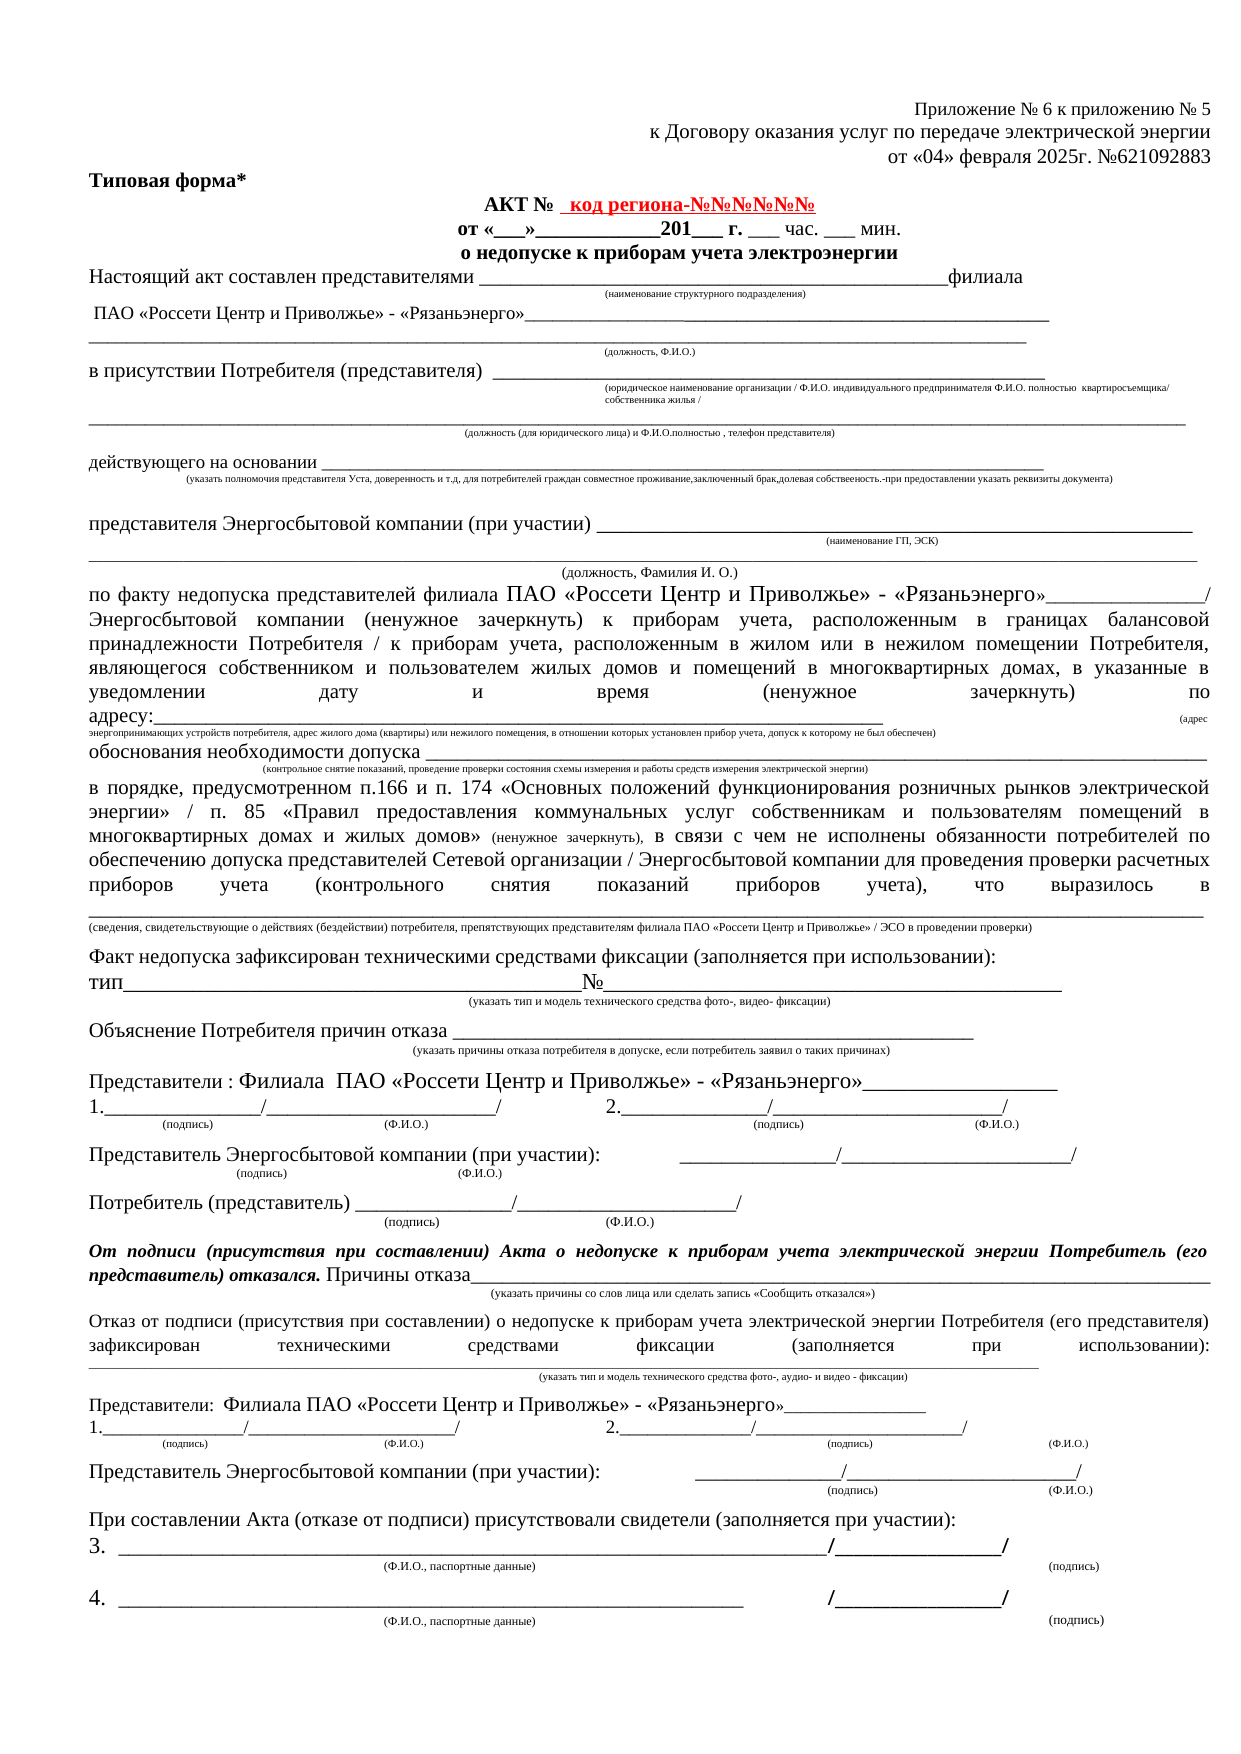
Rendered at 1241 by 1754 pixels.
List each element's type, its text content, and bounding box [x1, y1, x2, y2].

text От подписи (присутствия при составлении) Акта о недопуске к приборам учета электрической энергии Потребитель (его представитель) отказался. Причины отказа_______________________________________________________________________ [89, 1240, 1211, 1286]
text Представитель Энергосбытовой компании (при участии): _______________/______________________/ [89, 1142, 1211, 1166]
text (указать тип и модель технического средства фото-, аудио- и видео - фиксации) [162, 1370, 1211, 1391]
text При составлении Акта (отказе от подписи) присутствовали свидетели (заполняется при участии): [89, 1507, 1211, 1531]
list ____________________________________________________________ /__________________/ [89, 1583, 1211, 1612]
text в присутствии Потребителя (представителя) _____________________________________________________ [89, 357, 1211, 382]
text ________________________________________________________________________________________________________________________________________________________ [89, 547, 1211, 564]
text 1._______________/______________________/ 2.______________/______________________/ [89, 1416, 1211, 1437]
text (Ф.И.О., паспортные данные) (подпись) [310, 1559, 1211, 1583]
text (подпись) (Ф.И.О.) (подпись) (Ф.И.О.) [89, 1118, 1211, 1142]
text (указать причины со слов лица или сделать запись «Сообщить отказался») [384, 1286, 1211, 1310]
text Факт недопуска зафиксирован техническими средствами фиксации (заполняется при использовании): [89, 944, 1211, 968]
text Отказ от подписи (присутствия при составлении) о недопуске к приборам учета электрической энергии Потребителя (его представителя) зафиксирован техническими средствами фиксации (заполняется при использовании): ________________________________________________________________________________________________________________________________________________________ [89, 1310, 1211, 1370]
text к Договору оказания услуг по передаче электрической энергии [89, 119, 1211, 143]
text обоснования необходимости допуска ___________________________________________________________________________ [89, 739, 1211, 763]
text (указать причины отказа потребителя в допуске, если потребитель заявил о таких причинах) [89, 1042, 1211, 1067]
text ____________________________________________________________________________________________________ [89, 324, 1211, 346]
text Представители: Филиала ПАО «Россети Центр и Приволжье» - «Рязаньэнерго»_________________ [89, 1391, 1211, 1416]
text Настоящий акт составлен представителями _____________________________________________филиала [89, 264, 1211, 288]
list ____________________________________________________________________ /__________________/ [89, 1531, 1211, 1559]
text Потребитель (представитель) _______________/_____________________/ [89, 1190, 1211, 1214]
text (подпись) (Ф.И.О.) (подпись) (Ф.И.О.) [89, 1437, 1211, 1459]
text от «___»____________201___ г. ___ час. ___ мин. [148, 216, 1211, 240]
text в порядке, предусмотренном п.166 и п. 174 «Основных положений функционирования розничных рынков электрической энергии» / п. 85 «Правил предоставления коммунальных услуг собственникам и пользователям помещений в многоквартирных домах и жилых домов» (ненужное зачеркнуть), в связи с чем не исполнены обязанности потребителей по обеспечению допуска представителей Сетевой организации / Энергосбытовой компании для проведения проверки расчетных приборов учета (контрольного снятия показаний приборов учета), что выразилось в ___________________________________________________________________________________________________________ [89, 775, 1211, 919]
text Объяснение Потребителя причин отказа __________________________________________________ [89, 1018, 1211, 1042]
text _____________________________________________________________________________________________________________________ [89, 406, 1211, 427]
text (должность, Фамилия И. О.) [89, 564, 1211, 581]
text Типовая форма* [89, 168, 1211, 192]
text (юридическое наименование организации / Ф.И.О. индивидуального предпринимателя Ф.И.О. полностью квартиросъемщика/ собственника жилья / [605, 382, 1211, 406]
text тип________________________________________№________________________________________ [89, 968, 1211, 994]
text Представитель Энергосбытовой компании (при участии): ______________/______________________/ [89, 1459, 1211, 1483]
text ПАО «Россети Центр и Приволжье» - «Рязаньэнерго»____________________________________________________ [89, 300, 1211, 324]
text Представители : Филиала ПАО «Россети Центр и Приволжье» - «Рязаньэнерго»_________________ [89, 1067, 1211, 1093]
text от «04» февраля 2025г. №621092883 [89, 143, 1211, 168]
text Приложение № 6 к приложению № 5 [702, 98, 1211, 119]
text по факту недопуска представителей филиала ПАО «Россети Центр и Приволжье» - «Рязаньэнерго»_________________/ Энергосбытовой компании (ненужное зачеркнуть) к приборам учета, расположенным в границах балансовой принадлежности Потребителя / к приборам учета, расположенным в жилом или в нежилом помещении Потребителя, являющегося собственником и пользователем жилых домов и помещений в многоквартирных домах, в указанные в уведомлении дату и время (ненужное зачеркнуть) по адресу:______________________________________________________________________ (адрес энергопринимающих устройств потребителя, адрес жилого дома (квартиры) или нежилого помещения, в отношении которых установлен прибор учета, допуск к которому не был обеспечен) [89, 581, 1211, 739]
text о недопуске к приборам учета электроэнергии [148, 240, 1211, 264]
text (подпись) (Ф.И.О.) [89, 1483, 1211, 1507]
text (подпись) (Ф.И.О.) [162, 1214, 1211, 1240]
text (подпись) (Ф.И.О.) [89, 1166, 1211, 1190]
text представителя Энергосбытовой компании (при участии) ____________________________________________________ [89, 509, 1211, 535]
text АКТ № код региона-№№№№№№ [89, 192, 1211, 216]
text 1._______________/______________________/ 2.______________/______________________/ [89, 1093, 1211, 1118]
text (Ф.И.О., паспортные данные) (подпись) [310, 1612, 1211, 1638]
text действующего на основании _____________________________________________________________________________ [89, 451, 1211, 473]
text (сведения, свидетельствующие о действиях (бездействии) потребителя, препятствующих представителям филиала ПАО «Россети Центр и Приволжье» / ЭСО в проведении проверки) [89, 919, 1211, 944]
text (указать тип и модель технического средства фото-, видео- фиксации) [89, 994, 1211, 1018]
